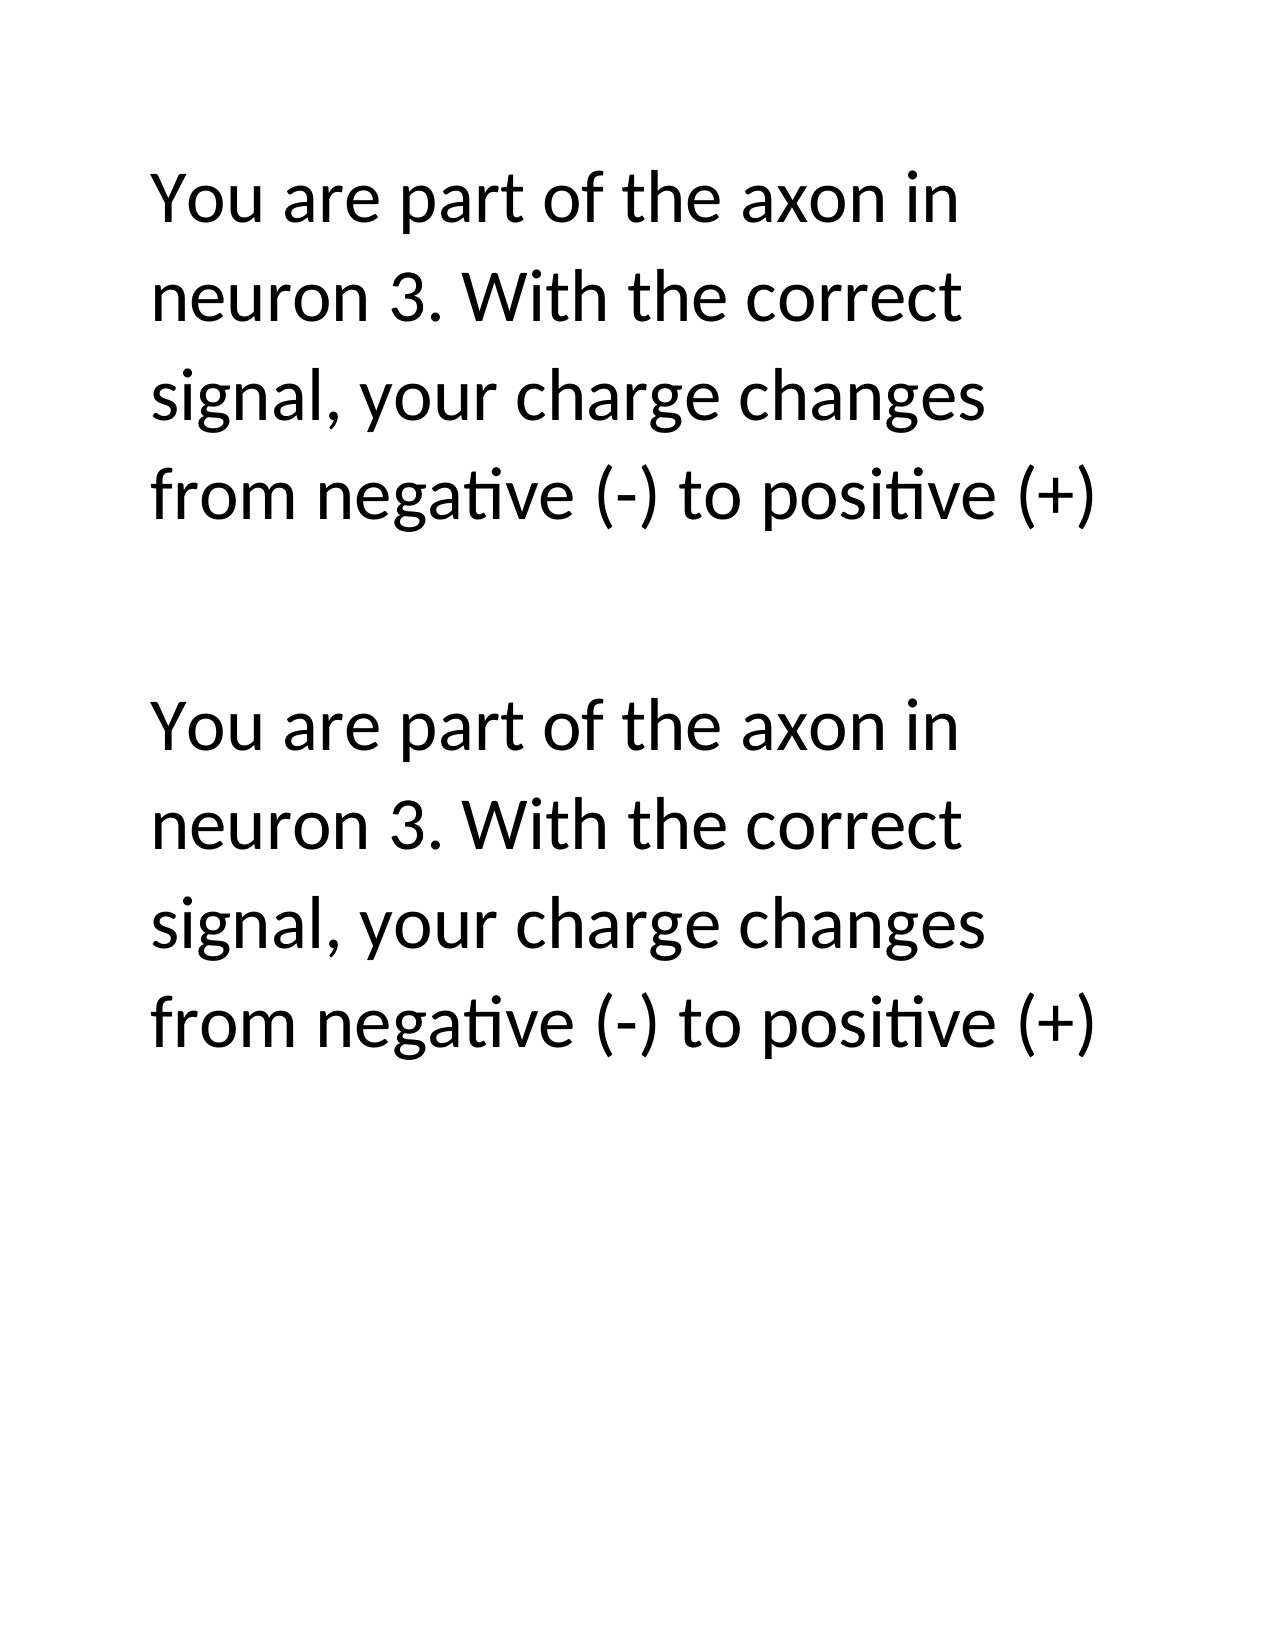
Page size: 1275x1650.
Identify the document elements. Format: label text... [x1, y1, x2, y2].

text You are part of the axon in neuron 3. With the correct signal, your charge changes from negative (-) to positive (+) [150, 150, 1125, 538]
text You are part of the axon in neuron 3. With the correct signal, your charge changes from negative (-) to positive (+) [150, 678, 1125, 1066]
